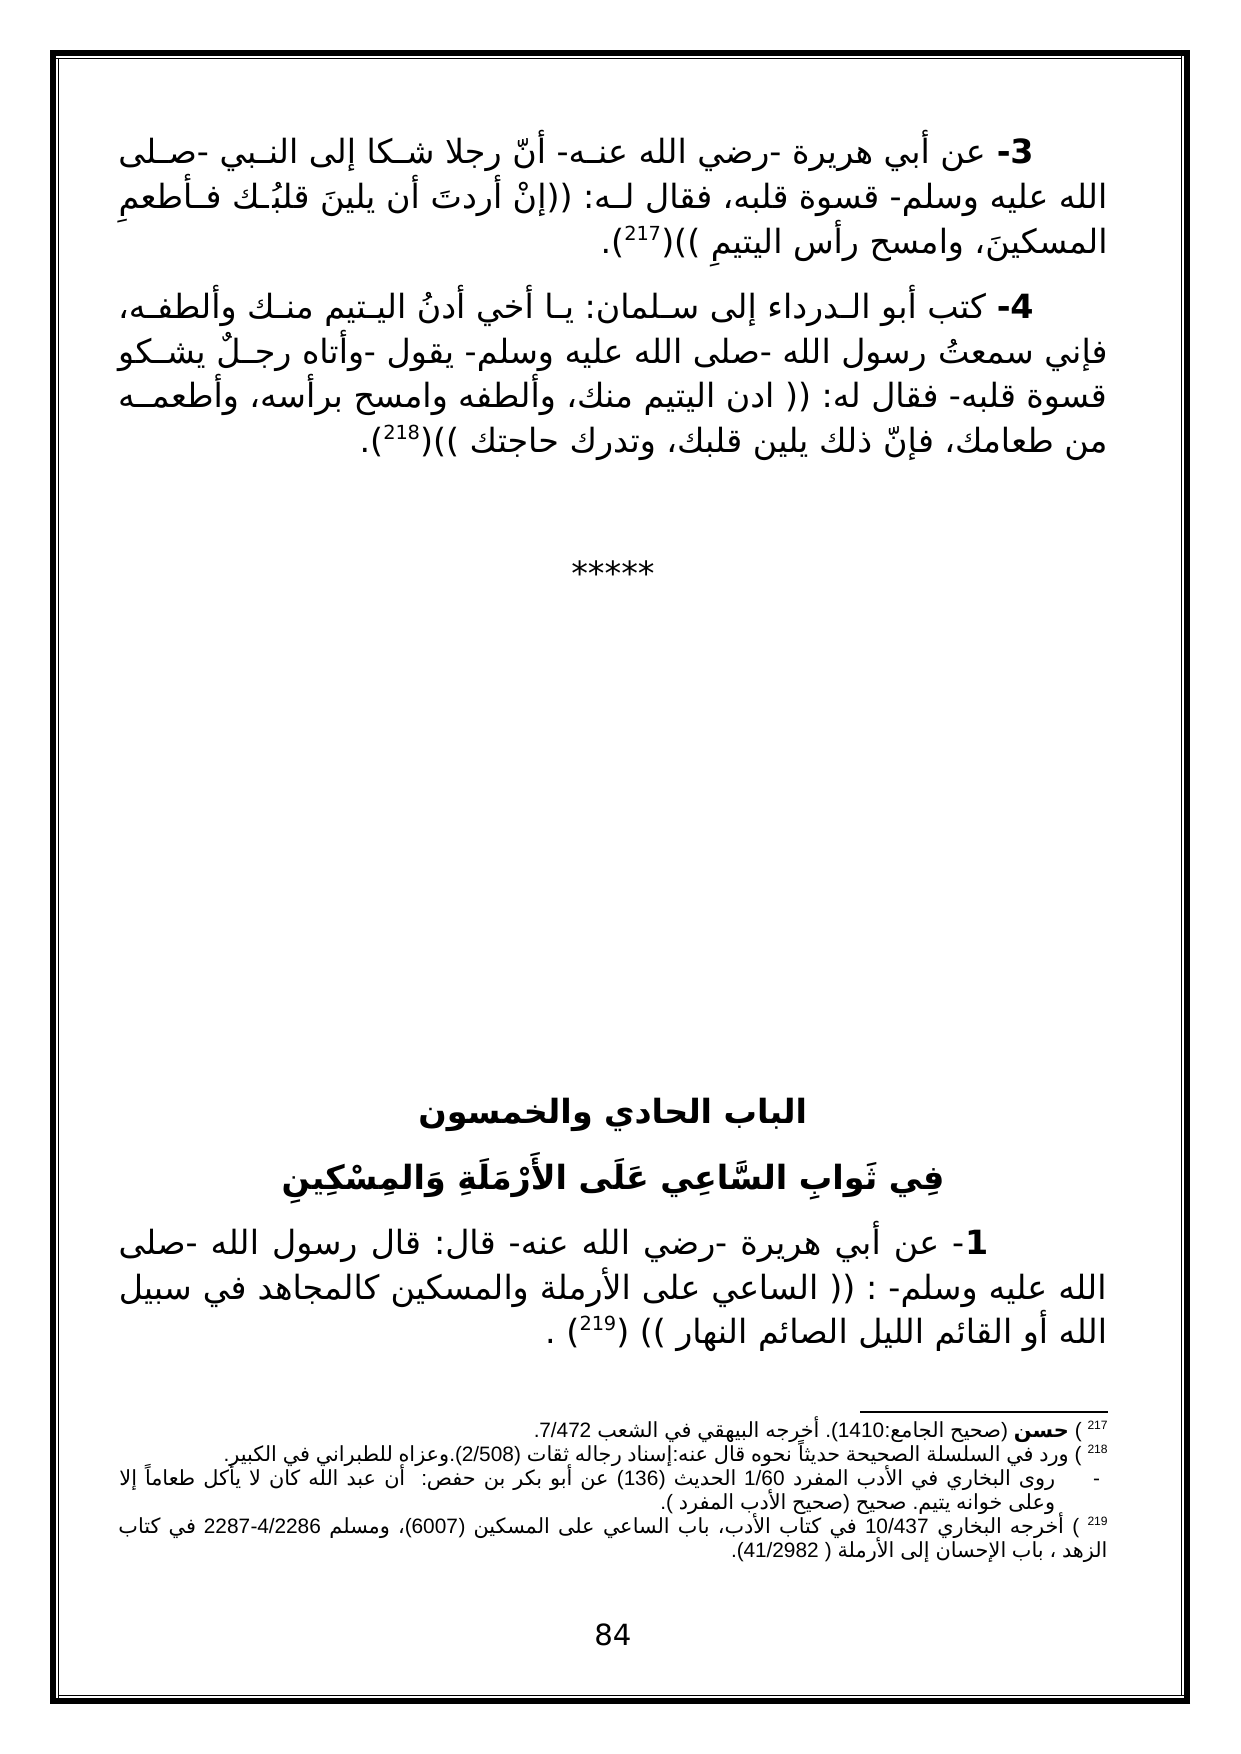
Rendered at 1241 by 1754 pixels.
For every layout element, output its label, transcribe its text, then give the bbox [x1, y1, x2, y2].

text فِي ثَوابِ السَّاعِي عَلَى الأَرْمَلَةِ وَالمِسْكِينِ [118, 1158, 1107, 1197]
text 1- عن أبي هريرة -رضي الله عنه- قال: قال رسول الله -صلى الله عليه وسلم- : (( الساعي على الأرملة والمسكين كالمجاهد في سبيل الله أو القائم الليل الصائم النهار )) () . [118, 1224, 1107, 1352]
text 4- كتب أبو الدرداء إلى سلمان: يا أخي أدنُ اليتيم منك وألطفه، فإني سمعتُ رسول الله -صلى الله عليه وسلم- يقول -وأتاه رجلٌ يشكو قسوة قلبه- فقال له: (( ادن اليتيم منك، وألطفه وامسح برأسه، وأطعمه من طعامك، فإنّ ذلك يلين قلبك، وتدرك حاجتك ))(). [118, 287, 1107, 460]
text الباب الحادي والخمسون [118, 1093, 1107, 1132]
text 3- عن أبي هريرة -رضي الله عنه- أنّ رجلا شكا إلى النبي -صلى الله عليه وسلم- قسوة قلبه، فقال له: ((إنْ أردتَ أن يلينَ قلبُك فأطعمِ المسكينَ، وامسح رأس اليتيمِ ))(). [118, 133, 1107, 261]
text ***** [118, 554, 1107, 593]
